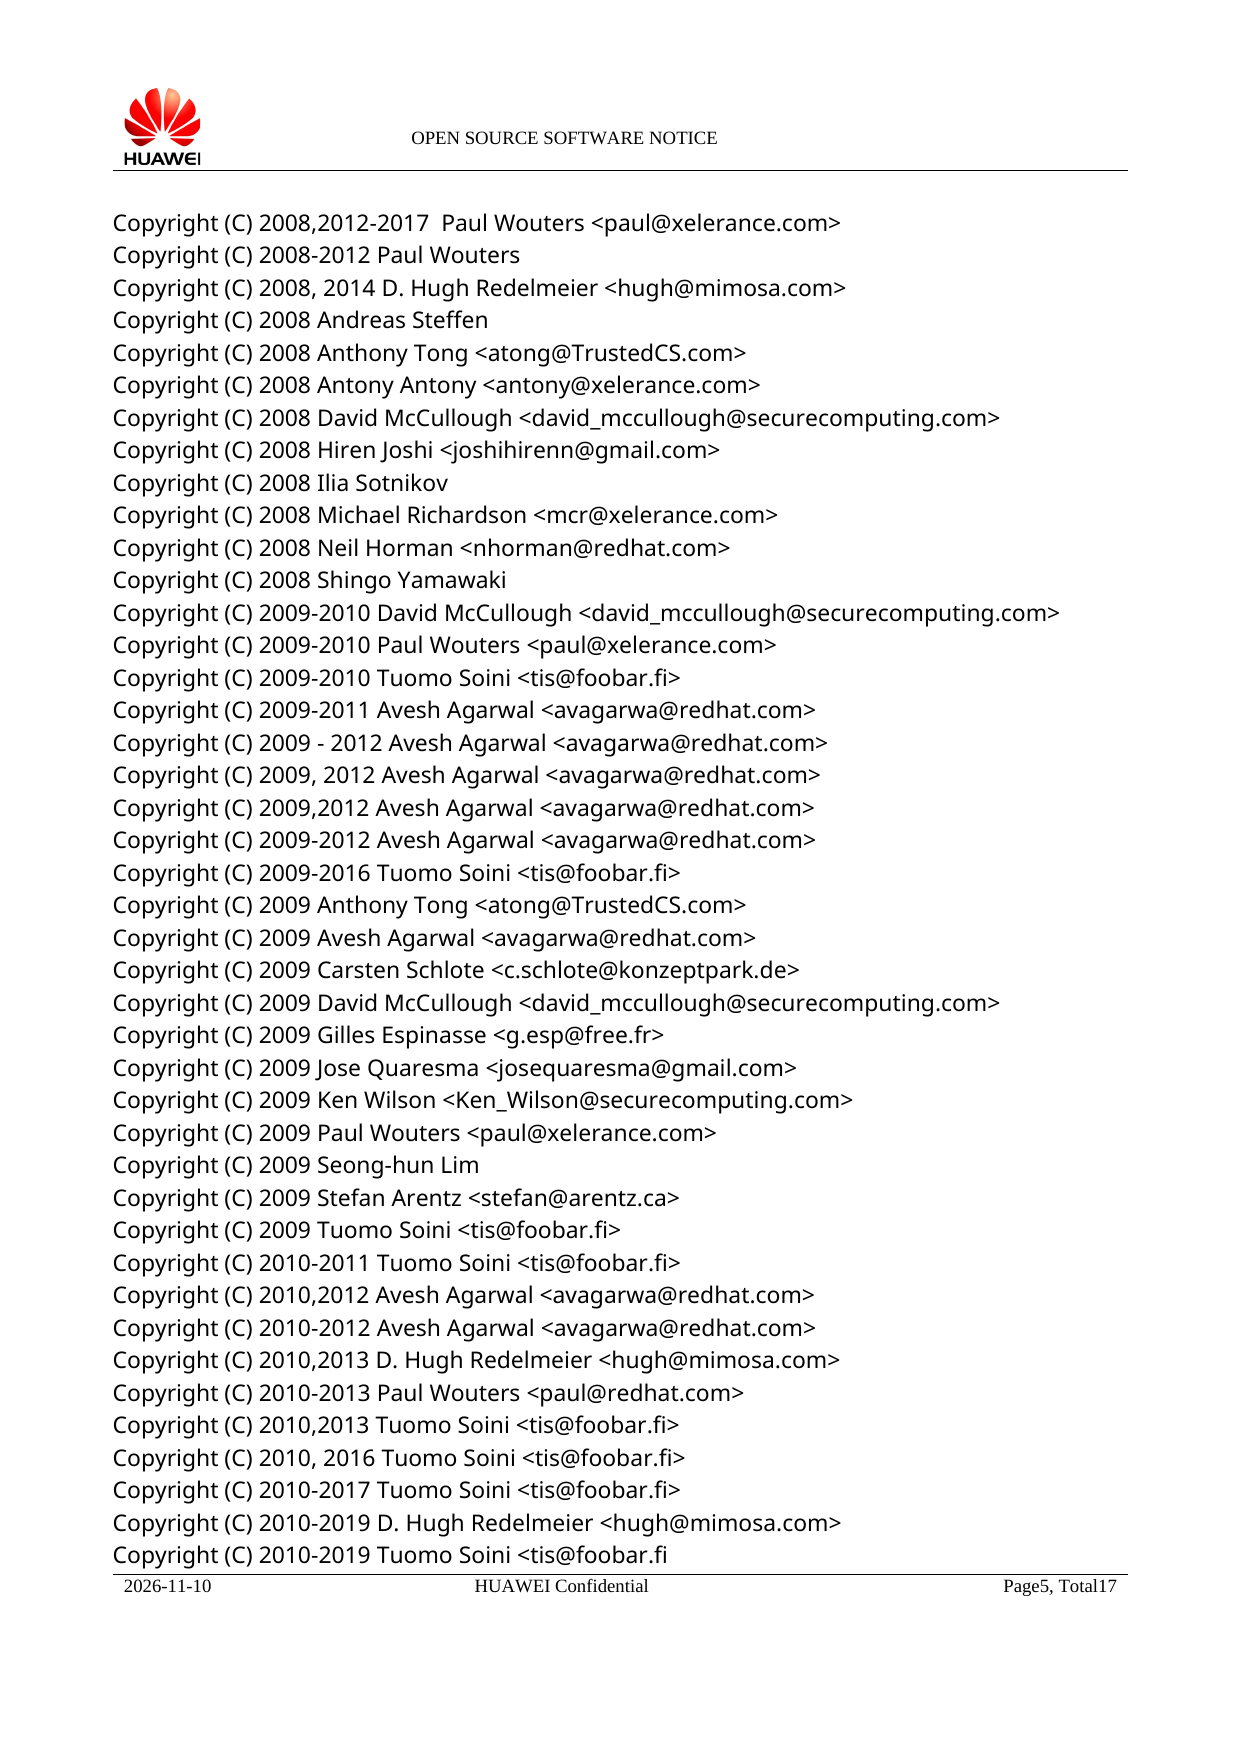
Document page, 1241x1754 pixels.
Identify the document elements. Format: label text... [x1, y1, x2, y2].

text Copyright (C) 2009 Stefan Arentz <stefan@arentz.ca> [112, 1181, 1128, 1214]
text Copyright (C) 2009 Ken Wilson <Ken_Wilson@securecomputing.com> [112, 1084, 1128, 1116]
text Copyright (C) 2010-2013 Paul Wouters <paul@redhat.com> [112, 1376, 1128, 1409]
text Copyright (C) 2010,2012 Avesh Agarwal <avagarwa@redhat.com> [112, 1279, 1128, 1311]
text Copyright (C) 2010,2013 Tuomo Soini <tis@foobar.fi> [112, 1409, 1128, 1441]
text Copyright (C) 2010-2017 Tuomo Soini <tis@foobar.fi> [112, 1474, 1128, 1506]
text Copyright (C) 2009 Gilles Espinasse <g.esp@free.fr> [112, 1019, 1128, 1051]
text Copyright (C) 2008 Michael Richardson <mcr@xelerance.com> [112, 499, 1128, 531]
text Copyright (C) 2010-2011 Tuomo Soini <tis@foobar.fi> [112, 1246, 1128, 1279]
text Copyright (C) 2009 Jose Quaresma <josequaresma@gmail.com> [112, 1051, 1128, 1084]
text Copyright (C) 2010, 2016 Tuomo Soini <tis@foobar.fi> [112, 1441, 1128, 1474]
text Copyright (C) 2009 David McCullough <david_mccullough@securecomputing.com> [112, 986, 1128, 1019]
text Copyright (C) 2009-2010 Paul Wouters <paul@xelerance.com> [112, 629, 1128, 661]
text Copyright (C) 2008 David McCullough <david_mccullough@securecomputing.com> [112, 401, 1128, 434]
text Copyright (C) 2010,2013 D. Hugh Redelmeier <hugh@mimosa.com> [112, 1344, 1128, 1376]
text Copyright (C) 2008 Antony Antony <antony@xelerance.com> [112, 369, 1128, 401]
text Copyright (C) 2008, 2014 D. Hugh Redelmeier <hugh@mimosa.com> [112, 271, 1128, 304]
text Copyright (C) 2009 Paul Wouters <paul@xelerance.com> [112, 1116, 1128, 1149]
text Copyright (C) 2009-2010 David McCullough <david_mccullough@securecomputing.com> [112, 596, 1128, 629]
text Copyright (C) 2008 Andreas Steffen [112, 304, 1128, 336]
text Copyright (C) 2009-2010 Tuomo Soini <tis@foobar.fi> [112, 661, 1128, 694]
text Copyright (C) 2010-2012 Avesh Agarwal <avagarwa@redhat.com> [112, 1311, 1128, 1344]
text Copyright (C) 2009-2016 Tuomo Soini <tis@foobar.fi> [112, 856, 1128, 889]
text Copyright (C) 2009 Anthony Tong <atong@TrustedCS.com> [112, 889, 1128, 921]
text Copyright (C) 2009 Tuomo Soini <tis@foobar.fi> [112, 1214, 1128, 1246]
text Copyright (C) 2008 Anthony Tong <atong@TrustedCS.com> [112, 336, 1128, 369]
text Copyright (C) 2009,2012 Avesh Agarwal <avagarwa@redhat.com> [112, 791, 1128, 824]
text Copyright (C) 2009 Seong-hun Lim [112, 1149, 1128, 1181]
text Copyright (C) 2008 Neil Horman <nhorman@redhat.com> [112, 531, 1128, 564]
picture [124, 88, 201, 165]
text Copyright (C) 2009 Avesh Agarwal <avagarwa@redhat.com> [112, 921, 1128, 954]
text Copyright (C) 2009 - 2012 Avesh Agarwal <avagarwa@redhat.com> [112, 726, 1128, 759]
text Copyright (C) 2008,2012-2017 Paul Wouters <paul@xelerance.com> [112, 206, 1128, 239]
text Copyright (C) 2010-2019 D. Hugh Redelmeier <hugh@mimosa.com> [112, 1506, 1128, 1539]
text Copyright (C) 2009, 2012 Avesh Agarwal <avagarwa@redhat.com> [112, 759, 1128, 791]
text Copyright (C) 2008 Ilia Sotnikov [112, 466, 1128, 499]
text Copyright (C) 2010-2019 Tuomo Soini <tis@foobar.fi [112, 1539, 1128, 1571]
text Copyright (C) 2009-2012 Avesh Agarwal <avagarwa@redhat.com> [112, 824, 1128, 856]
text Copyright (C) 2008-2012 Paul Wouters [112, 239, 1128, 271]
text Copyright (C) 2009 Carsten Schlote <c.schlote@konzeptpark.de> [112, 954, 1128, 986]
text Copyright (C) 2008 Hiren Joshi <joshihirenn@gmail.com> [112, 434, 1128, 466]
text Copyright (C) 2009-2011 Avesh Agarwal <avagarwa@redhat.com> [112, 694, 1128, 726]
text Copyright (C) 2008 Shingo Yamawaki [112, 564, 1128, 596]
